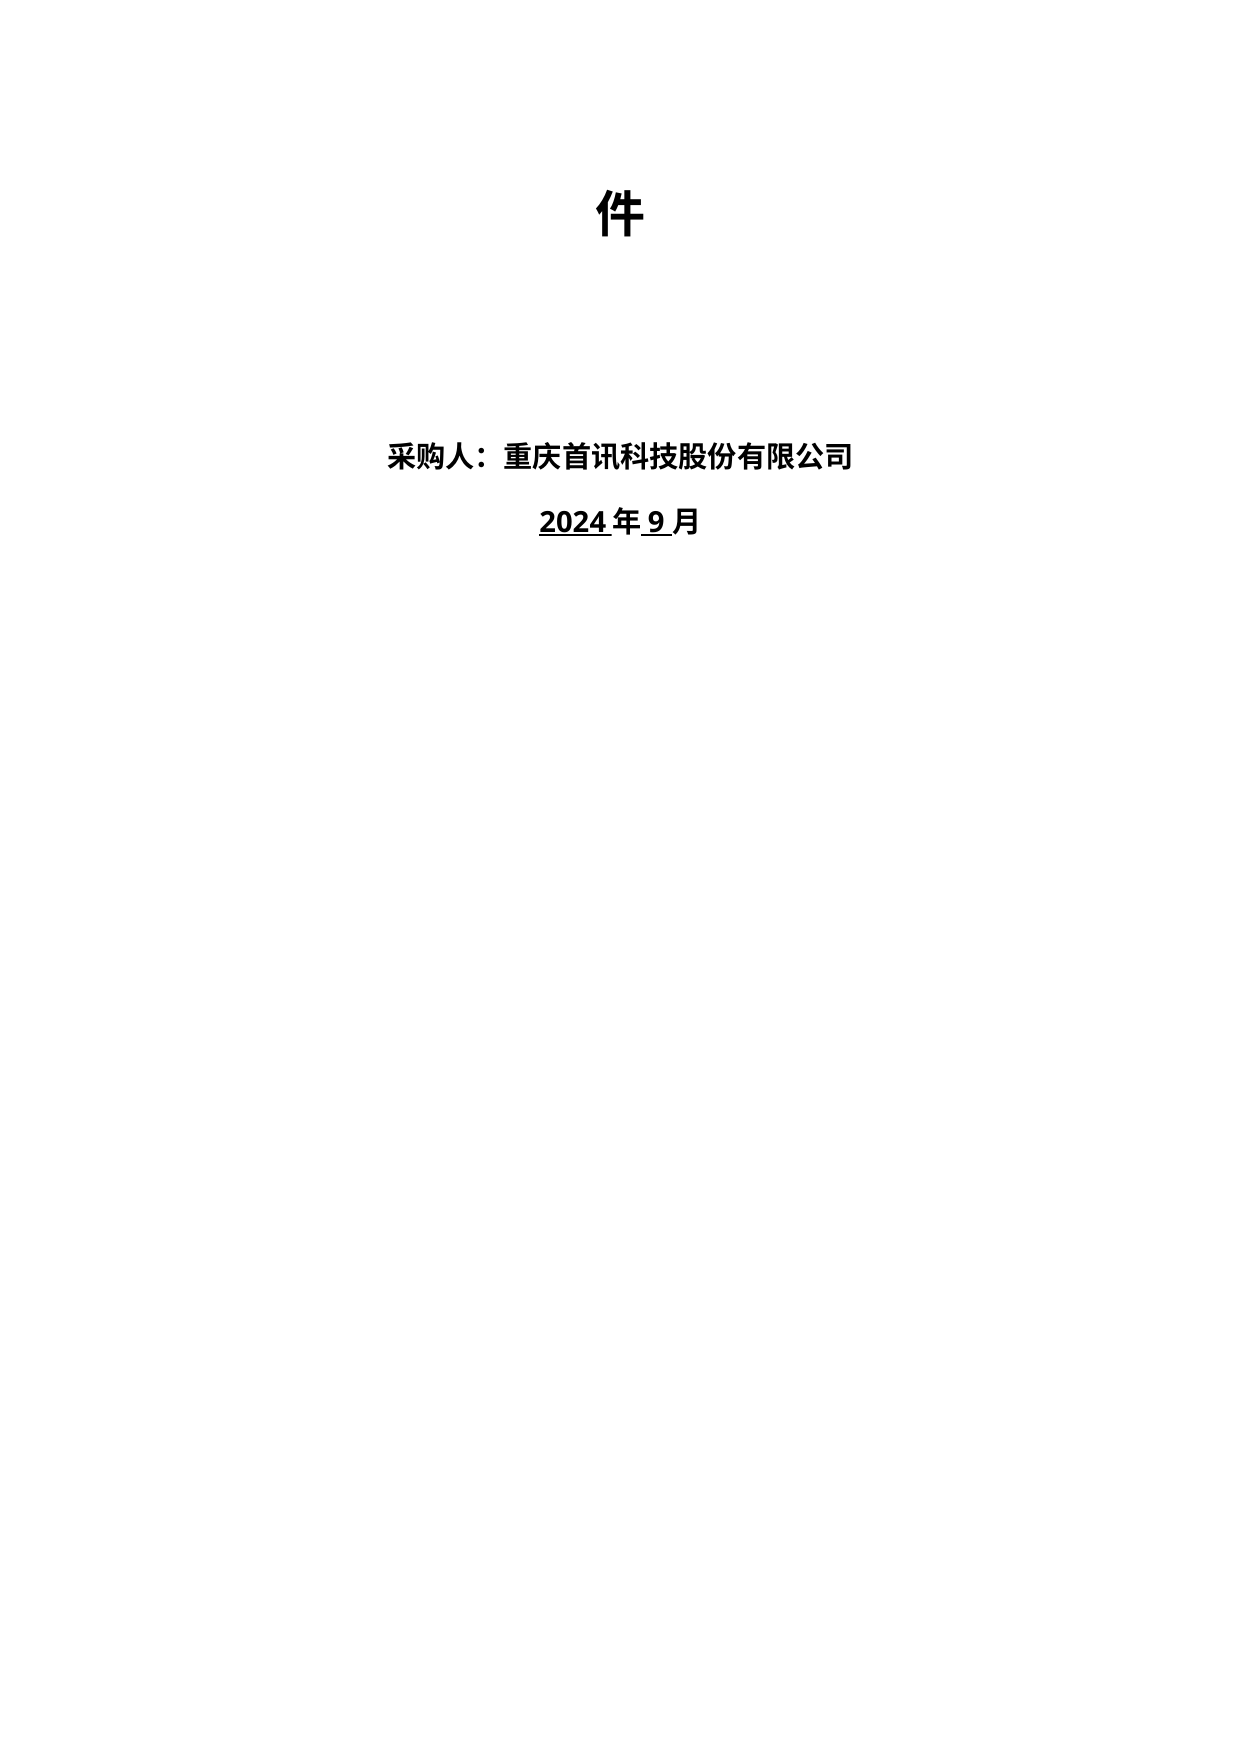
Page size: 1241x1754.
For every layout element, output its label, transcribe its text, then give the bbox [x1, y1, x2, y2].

text 2024年 9 月 [118, 487, 1122, 552]
text 件 [118, 162, 1122, 259]
text 采购人：重庆首讯科技股份有限公司 [118, 422, 1122, 487]
